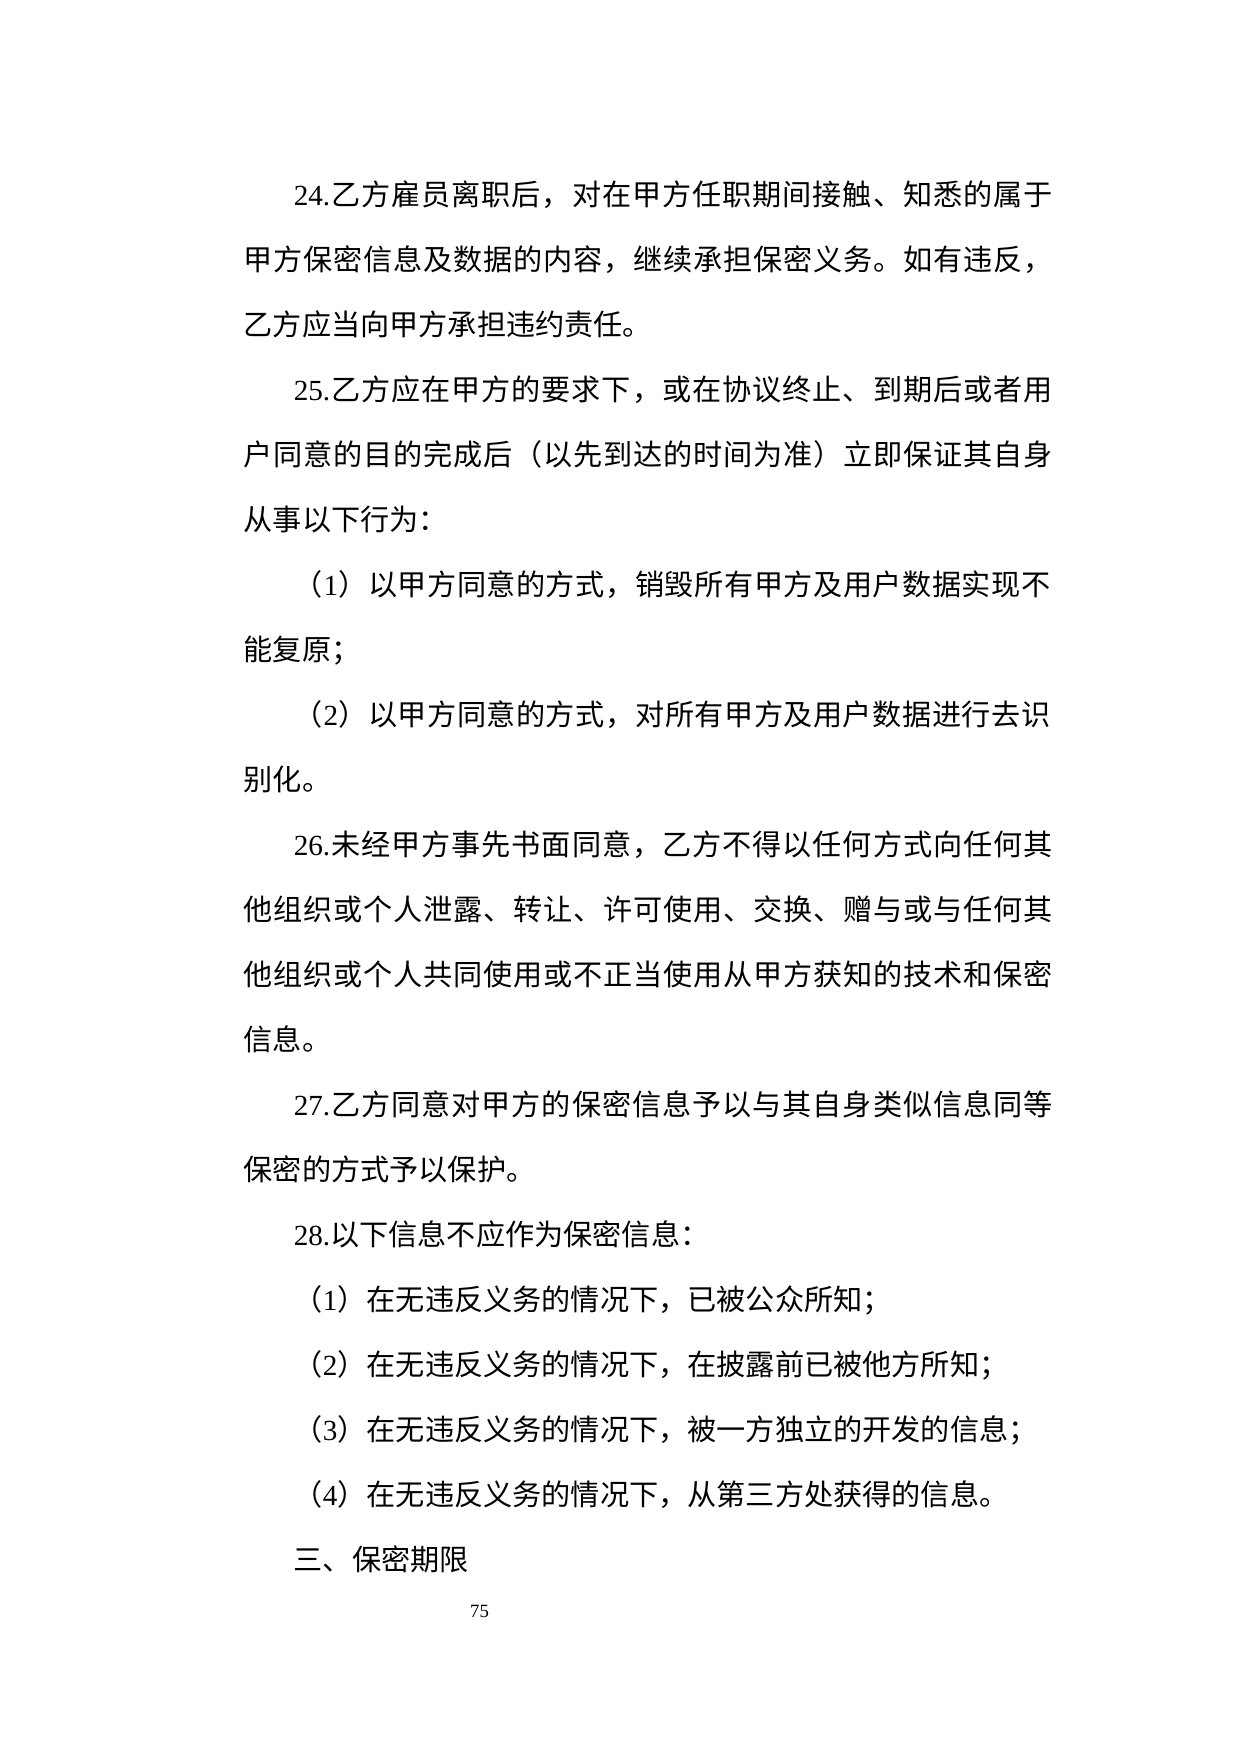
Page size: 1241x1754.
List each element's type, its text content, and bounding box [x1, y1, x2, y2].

text 24.乙方雇员离职后，对在甲方任职期间接触、知悉的属于甲方保密信息及数据的内容，继续承担保密义务。如有违反，乙方应当向甲方承担违约责任。 [243, 160, 1053, 355]
text （2）在无违反义务的情况下，在披露前已被他方所知； [243, 1330, 1053, 1395]
text 28.以下信息不应作为保密信息： [243, 1200, 1053, 1265]
text 25.乙方应在甲方的要求下，或在协议终止、到期后或者用户同意的目的完成后（以先到达的时间为准）立即保证其自身从事以下行为： [243, 355, 1053, 550]
text （4）在无违反义务的情况下，从第三方处获得的信息。 [243, 1460, 1053, 1525]
text （3）在无违反义务的情况下，被一方独立的开发的信息； [243, 1395, 1053, 1460]
text 三、保密期限 [243, 1525, 1053, 1590]
text 26.未经甲方事先书面同意，乙方不得以任何方式向任何其他组织或个人泄露、转让、许可使用、交换、赠与或与任何其他组织或个人共同使用或不正当使用从甲方获知的技术和保密信息。 [243, 810, 1053, 1070]
text （1）在无违反义务的情况下，已被公众所知； [243, 1265, 1053, 1330]
text 27.乙方同意对甲方的保密信息予以与其自身类似信息同等保密的方式予以保护。 [243, 1070, 1053, 1200]
text （2）以甲方同意的方式，对所有甲方及用户数据进行去识别化。 [243, 680, 1053, 810]
text （1）以甲方同意的方式，销毁所有甲方及用户数据实现不能复原； [243, 550, 1053, 680]
